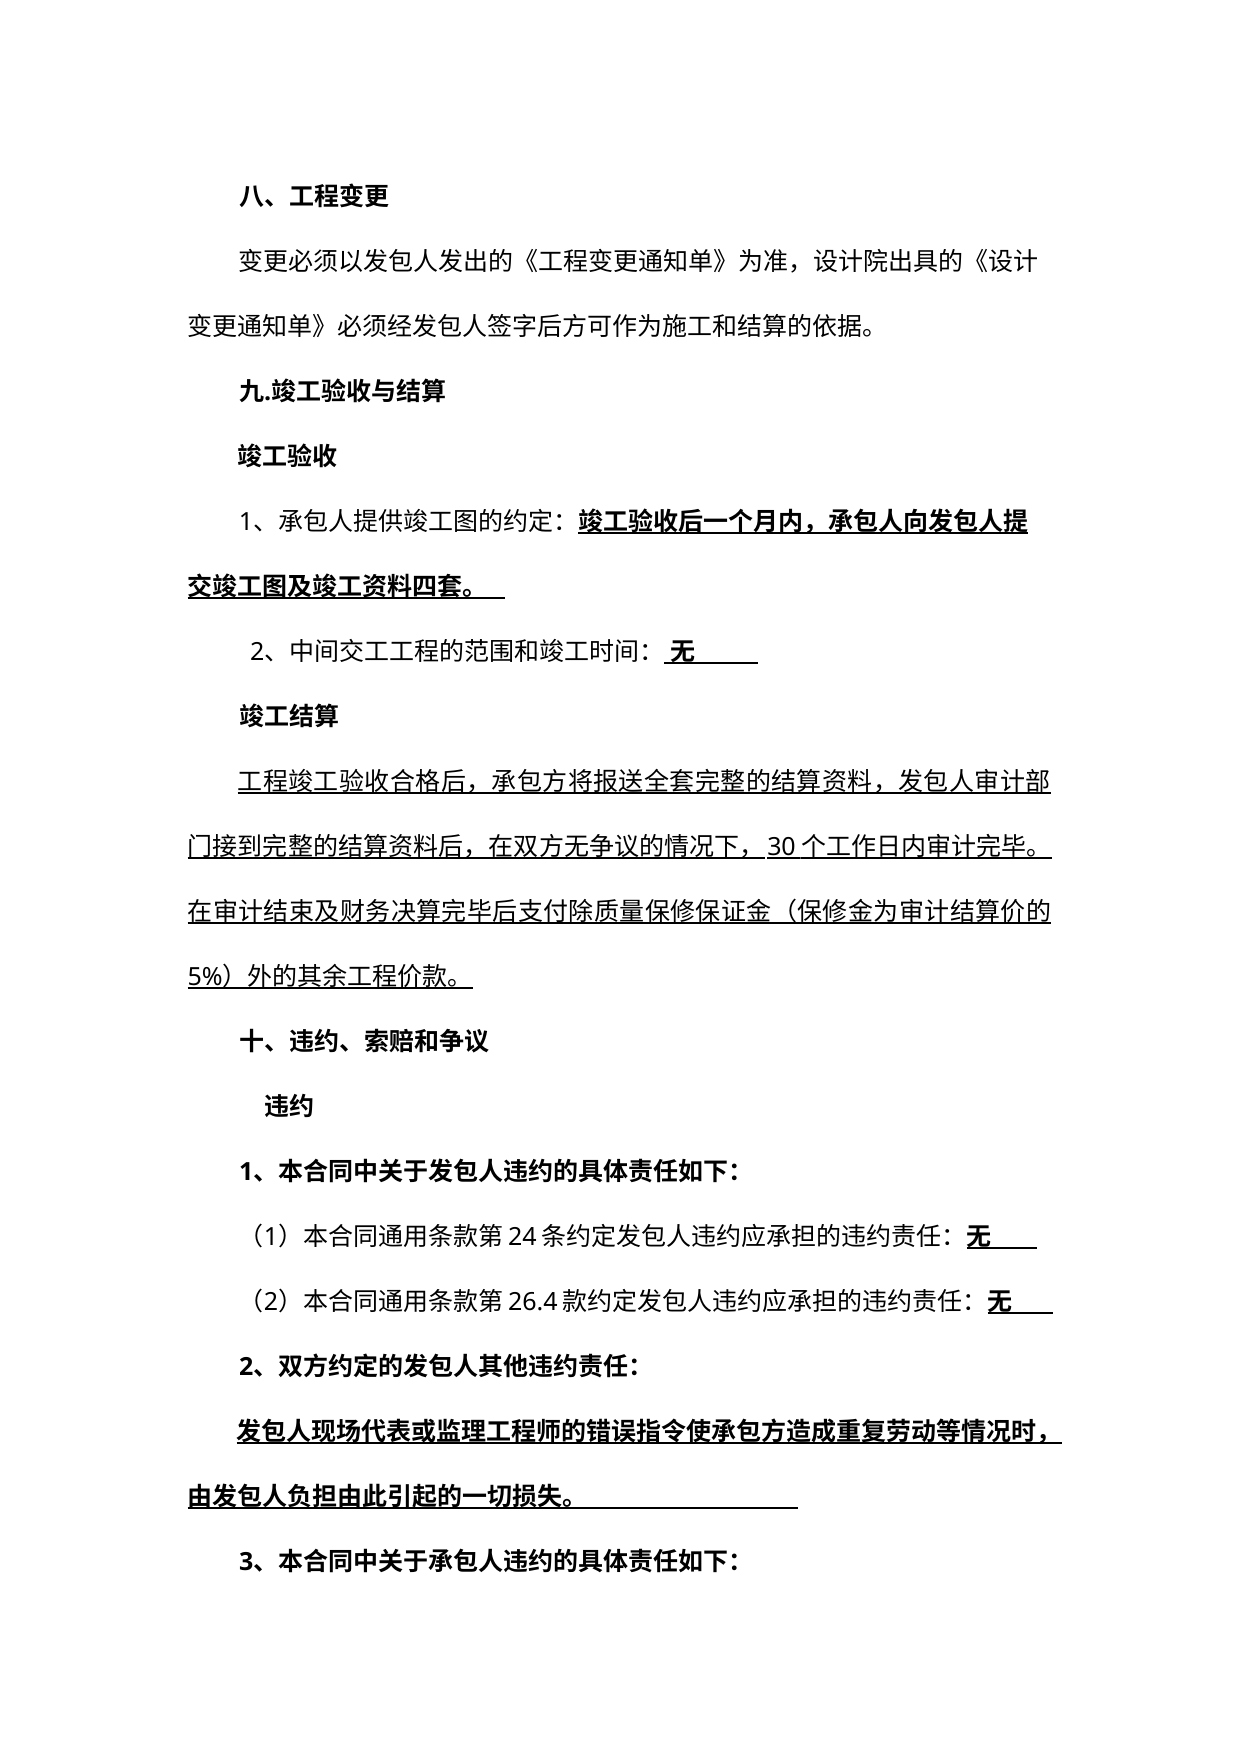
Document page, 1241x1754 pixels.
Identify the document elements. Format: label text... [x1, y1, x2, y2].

text 2、双方约定的发包人其他违约责任： [187, 1332, 1053, 1397]
text 变更必须以发包人发出的《工程变更通知单》为准，设计院出具的《设计变更通知单》必须经发包人签字后方可作为施工和结算的依据。 [187, 227, 1053, 357]
text 竣工验收 [187, 422, 1053, 487]
text 2、中间交工工程的范围和竣工时间： 无 [187, 617, 1053, 682]
text （2）本合同通用条款第26.4款约定发包人违约应承担的违约责任：无 [187, 1267, 1053, 1332]
text 3、本合同中关于承包人违约的具体责任如下： [187, 1527, 1053, 1592]
text 九.竣工验收与结算 [187, 357, 1053, 422]
text 竣工结算 [187, 682, 1053, 747]
text 八、工程变更 [187, 162, 1053, 227]
text 1、承包人提供竣工图的约定：竣工验收后一个月内，承包人向发包人提交竣工图及竣工资料四套。 [187, 487, 1053, 617]
text 发包人现场代表或监理工程师的错误指令使承包方造成重复劳动等情况时，由发包人负担由此引起的一切损失。 [187, 1397, 1053, 1527]
text 违约 [187, 1072, 1053, 1137]
text 1、本合同中关于发包人违约的具体责任如下： [187, 1137, 1053, 1202]
text 工程竣工验收合格后，承包方将报送全套完整的结算资料，发包人审计部门接到完整的结算资料后，在双方无争议的情况下，30个工作日内审计完毕。在审计结束及财务决算完毕后支付除质量保修保证金（保修金为审计结算价的5%）外的其余工程价款。 [187, 747, 1053, 1007]
text 十、违约、索赔和争议 [187, 1007, 1053, 1072]
text （1）本合同通用条款第24条约定发包人违约应承担的违约责任：无 [187, 1202, 1053, 1267]
